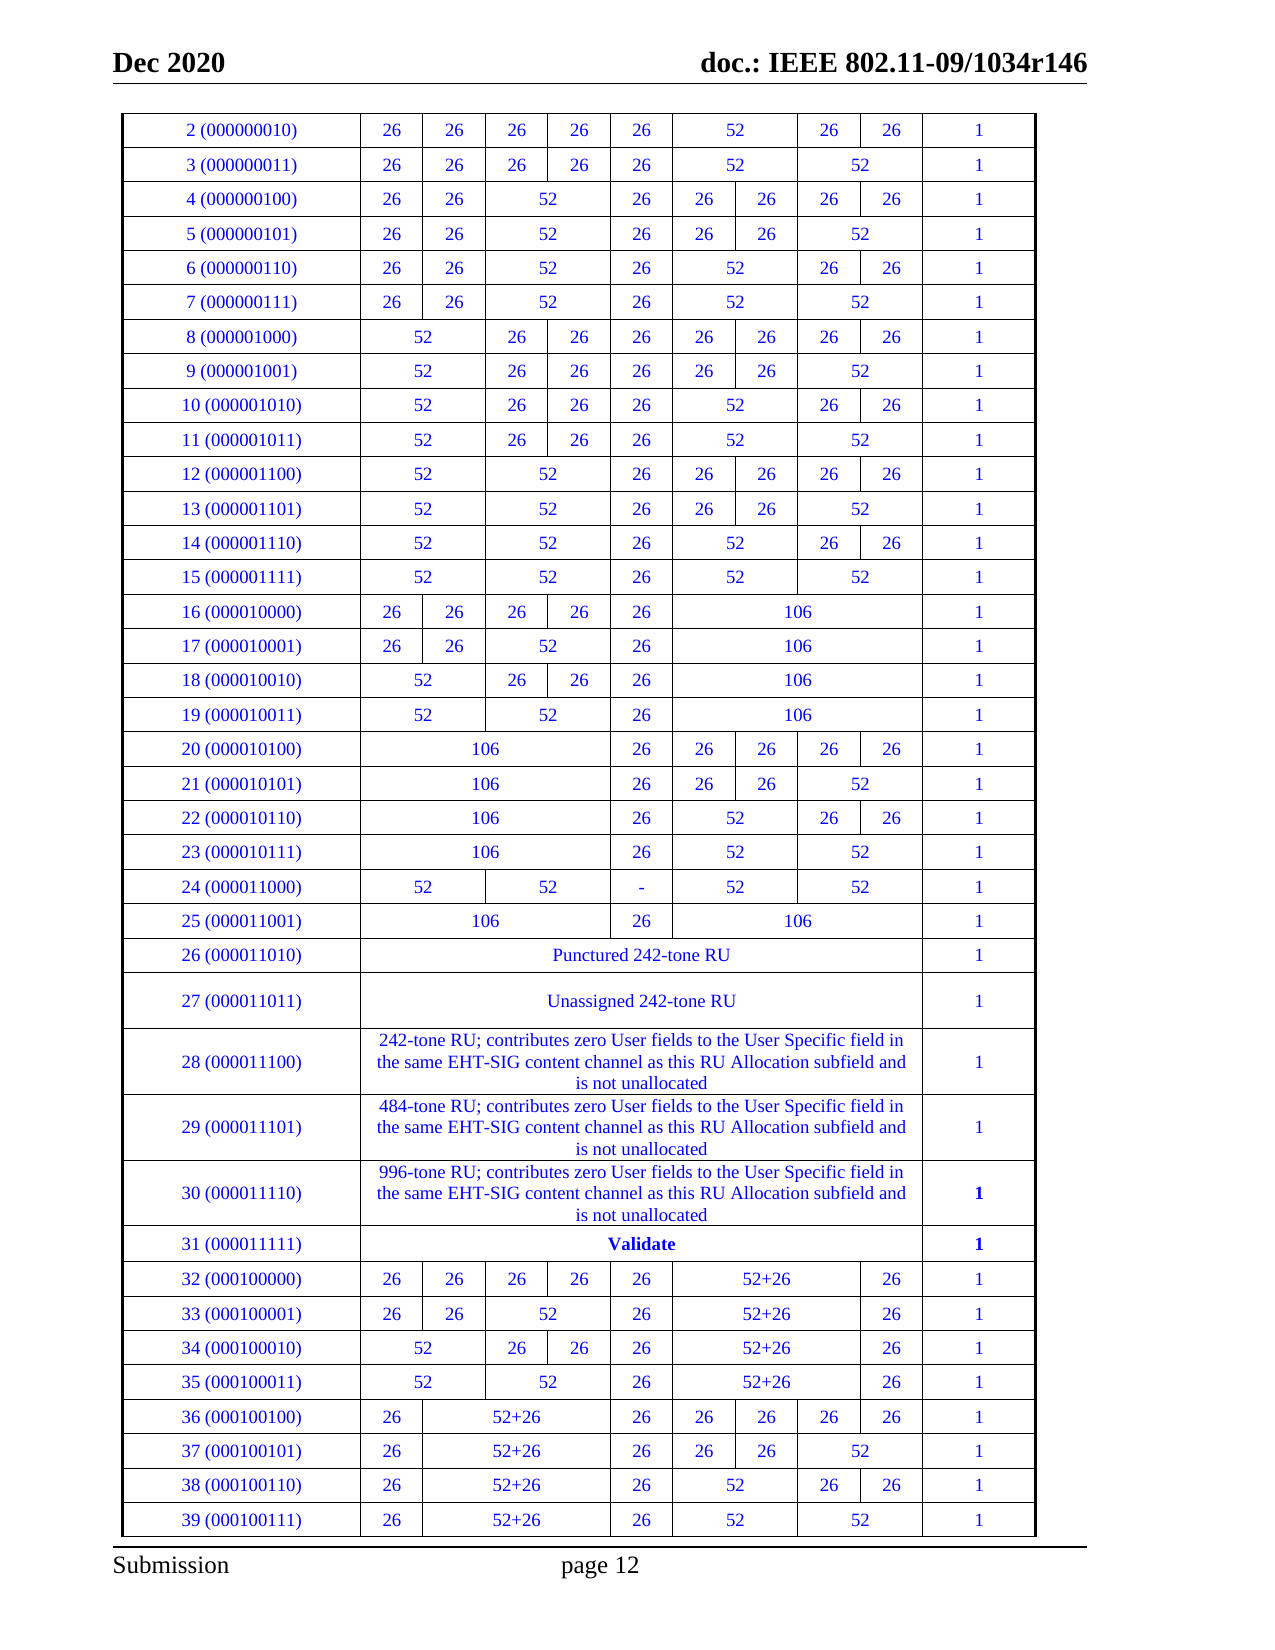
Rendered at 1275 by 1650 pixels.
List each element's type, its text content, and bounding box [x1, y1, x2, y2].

table_cell 26 [361, 629, 422, 662]
table_cell 26 [861, 1262, 922, 1296]
table_cell 26 [361, 1262, 422, 1296]
table_cell 26 [361, 1503, 422, 1536]
table_cell 26 [673, 1434, 735, 1467]
table_cell 26 [423, 148, 485, 181]
table_cell 52 [486, 457, 610, 491]
table_cell 52 [361, 870, 485, 903]
table_cell 52+26 [673, 1297, 860, 1330]
table_cell 1 [923, 904, 1034, 937]
table_cell 31 (000011111) [124, 1226, 360, 1261]
table_cell 26 [611, 457, 672, 491]
table_cell 484-tone RU; contributes zero User fields to the User Specific field in the same EHT-SIG content channel as this RU Allocation subfield and is not unallocated [361, 1095, 922, 1159]
table_cell 24 (000011000) [124, 870, 360, 903]
table_cell 1 [923, 285, 1034, 319]
table_cell 26 [423, 217, 485, 250]
table_cell 106 [361, 732, 610, 766]
table_cell 26 [423, 114, 485, 147]
table_cell 52 [673, 251, 797, 284]
table_cell 21 (000010101) [124, 767, 360, 800]
table_cell 26 [423, 182, 485, 216]
table_cell 26 [861, 732, 922, 766]
table_cell 26 [423, 251, 485, 284]
table_cell 26 [548, 114, 610, 147]
table_cell 34 (000100010) [124, 1331, 360, 1364]
table_cell 26 [361, 595, 422, 628]
table_cell 26 [673, 217, 735, 250]
table_cell 23 (000010111) [124, 835, 360, 869]
table_cell 26 [673, 354, 735, 387]
table_cell Validate [361, 1226, 922, 1261]
table_cell 26 [548, 1262, 610, 1296]
table_cell 1 [923, 664, 1034, 697]
table_cell 16 (000010000) [124, 595, 360, 628]
table_cell 52 [361, 492, 485, 525]
table_cell 106 [673, 595, 922, 628]
table_cell 1 [923, 1297, 1034, 1330]
table_cell 106 [361, 767, 610, 800]
table_cell 1 [923, 1503, 1034, 1536]
table_cell 26 [736, 182, 797, 216]
table_cell 26 [736, 354, 797, 387]
table_cell 52 [361, 423, 485, 456]
table_cell 13 (000001101) [124, 492, 360, 525]
table_cell 26 [861, 1400, 922, 1433]
table_cell 52 [798, 835, 922, 869]
table_cell 26 [361, 217, 422, 250]
table_cell 26 [486, 1331, 547, 1364]
table_cell 26 [861, 1365, 922, 1399]
table_cell 28 (000011100) [124, 1029, 360, 1094]
table_cell 1 [923, 457, 1034, 491]
table_cell 26 [798, 182, 860, 216]
table_cell 26 [673, 732, 735, 766]
table_cell 26 [861, 389, 922, 422]
table_cell 26 [423, 629, 485, 662]
table_cell 1 [923, 1434, 1034, 1467]
table_cell - [611, 870, 672, 903]
table_cell 26 [611, 182, 672, 216]
table_cell 26 [486, 114, 547, 147]
table_cell 26 [861, 801, 922, 834]
table_cell 26 [861, 1469, 922, 1502]
table_cell 26 [736, 217, 797, 250]
table_cell 1 [923, 973, 1034, 1028]
table_cell 32 (000100000) [124, 1262, 360, 1296]
table_cell 10 (000001010) [124, 389, 360, 422]
table_cell 1 [923, 354, 1034, 387]
table_cell 1 [923, 1029, 1034, 1094]
table_cell 26 [736, 767, 797, 800]
table_cell 52 [673, 1503, 797, 1536]
table_cell 7 (000000111) [124, 285, 360, 319]
table_cell 52 [673, 148, 797, 181]
table_cell 52 [673, 1469, 797, 1502]
table_cell 26 [548, 320, 610, 353]
table_cell 26 [486, 320, 547, 353]
table_cell 26 [611, 492, 672, 525]
table_cell 26 [611, 354, 672, 387]
table_cell 1 [923, 1262, 1034, 1296]
table_cell 1 [923, 939, 1034, 972]
table_cell 26 [611, 560, 672, 594]
table_cell 52 [798, 354, 922, 387]
table_cell 52+26 [423, 1503, 610, 1536]
table_cell 26 [611, 423, 672, 456]
table_cell 1 [923, 560, 1034, 594]
table_cell 30 (000011110) [124, 1161, 360, 1225]
table_cell 242-tone RU; contributes zero User fields to the User Specific field in the same EHT-SIG content channel as this RU Allocation subfield and is not unallocated [361, 1029, 922, 1094]
table_cell 26 [861, 320, 922, 353]
table_cell 37 (000100101) [124, 1434, 360, 1467]
table_cell 38 (000100110) [124, 1469, 360, 1502]
table_cell 26 [548, 389, 610, 422]
table_cell 26 [611, 698, 672, 731]
table_cell 26 [673, 492, 735, 525]
table_cell 106 [673, 664, 922, 697]
table_cell 1 [923, 182, 1034, 216]
table_cell 52+26 [423, 1469, 610, 1502]
table_cell Unassigned 242-tone RU [361, 973, 922, 1028]
table_cell 26 [736, 457, 797, 491]
table_cell 26 [423, 1297, 485, 1330]
table_cell 106 [361, 835, 610, 869]
table_cell 1 [923, 148, 1034, 181]
table_cell 52 [486, 526, 610, 559]
table_cell 26 [861, 457, 922, 491]
table_cell 26 [673, 1400, 735, 1433]
table_cell 26 [361, 1400, 422, 1433]
table_cell 52 [798, 870, 922, 903]
table_cell 1 [923, 870, 1034, 903]
table_cell 26 [673, 767, 735, 800]
table_cell 17 (000010001) [124, 629, 360, 662]
table_cell 26 [486, 595, 547, 628]
table_cell 33 (000100001) [124, 1297, 360, 1330]
table_cell 52 [673, 114, 797, 147]
table_cell 26 [611, 1331, 672, 1364]
table_cell 52 [486, 1365, 610, 1399]
table_cell 26 [361, 1297, 422, 1330]
table_cell 52 [798, 1503, 922, 1536]
table_cell 29 (000011101) [124, 1095, 360, 1159]
table_cell 26 [361, 251, 422, 284]
table_cell 52 [486, 182, 610, 216]
table_cell 106 [673, 629, 922, 662]
table_cell 26 [361, 182, 422, 216]
table_cell 26 [486, 1262, 547, 1296]
table_cell 35 (000100011) [124, 1365, 360, 1399]
table_cell 26 [736, 1400, 797, 1433]
table_cell 1 [923, 1161, 1034, 1225]
table_cell 52 [798, 560, 922, 594]
table_cell 26 [736, 732, 797, 766]
table_cell 4 (000000100) [124, 182, 360, 216]
table_cell 26 [611, 1297, 672, 1330]
table_cell 1 [923, 767, 1034, 800]
table_cell 26 [798, 801, 860, 834]
table_cell 26 [548, 595, 610, 628]
table_cell 52 [798, 492, 922, 525]
table_cell 26 [611, 320, 672, 353]
table_cell 26 [611, 732, 672, 766]
table_cell 52 [673, 526, 797, 559]
table_cell 36 (000100100) [124, 1400, 360, 1433]
table_cell 52 [673, 560, 797, 594]
table_cell 52 [486, 870, 610, 903]
table_cell 39 (000100111) [124, 1503, 360, 1536]
table_cell 52 [798, 285, 922, 319]
table_cell 1 [923, 526, 1034, 559]
table_cell 22 (000010110) [124, 801, 360, 834]
table_cell 26 [611, 664, 672, 697]
table_cell 52 [361, 320, 485, 353]
table_cell 26 [548, 1331, 610, 1364]
table_cell 52+26 [673, 1262, 860, 1296]
table_cell 106 [361, 904, 610, 937]
table_cell 26 [361, 148, 422, 181]
table_cell 26 [736, 1434, 797, 1467]
table_cell 52 [361, 526, 485, 559]
table_cell 52 [673, 801, 797, 834]
table_cell 26 [486, 148, 547, 181]
table_cell 52 [361, 457, 485, 491]
table_cell 19 (000010011) [124, 698, 360, 731]
table_cell 1 [923, 732, 1034, 766]
table_cell 26 [611, 1400, 672, 1433]
table_cell 1 [923, 1469, 1034, 1502]
table_cell 26 [361, 285, 422, 319]
table_cell 18 (000010010) [124, 664, 360, 697]
table_cell 52 [361, 389, 485, 422]
table_cell 26 [798, 457, 860, 491]
table_cell 52 [486, 217, 610, 250]
table_cell 1 [923, 1400, 1034, 1433]
table_cell 1 [923, 423, 1034, 456]
table_cell 26 [611, 1434, 672, 1467]
table_cell 15 (000001111) [124, 560, 360, 594]
table_cell 5 (000000101) [124, 217, 360, 250]
table_cell 26 [861, 526, 922, 559]
table_cell 26 [611, 1365, 672, 1399]
table_cell 26 [611, 285, 672, 319]
table_cell 26 [736, 320, 797, 353]
table_cell 20 (000010100) [124, 732, 360, 766]
table_cell 25 (000011001) [124, 904, 360, 937]
table_cell 26 [361, 1469, 422, 1502]
table_cell 26 [361, 114, 422, 147]
table_cell 52 [361, 698, 485, 731]
table_cell 26 [611, 767, 672, 800]
table_cell 26 [861, 251, 922, 284]
table_cell 1 [923, 629, 1034, 662]
table_cell 1 [923, 251, 1034, 284]
table_cell 1 [923, 595, 1034, 628]
table_cell 1 [923, 835, 1034, 869]
table_cell 11 (000001011) [124, 423, 360, 456]
table_cell 106 [673, 698, 922, 731]
table_cell 26 [611, 1503, 672, 1536]
table_cell 52 [673, 423, 797, 456]
table_cell 26 [611, 1262, 672, 1296]
table_cell 52 [673, 389, 797, 422]
table_cell 52 [361, 1331, 485, 1364]
table_cell 26 [861, 1297, 922, 1330]
table_cell 26 [548, 664, 610, 697]
table_cell 52+26 [673, 1331, 860, 1364]
table_cell 52 [798, 1434, 922, 1467]
table_cell 52 [486, 285, 610, 319]
table_cell 26 [798, 114, 860, 147]
table_cell 52 [798, 217, 922, 250]
table_cell 9 (000001001) [124, 354, 360, 387]
table_cell 1 [923, 801, 1034, 834]
table_cell 26 [798, 320, 860, 353]
table_cell 12 (000001100) [124, 457, 360, 491]
table_cell 26 [611, 148, 672, 181]
table_cell 52 [361, 354, 485, 387]
table_cell 1 [923, 1095, 1034, 1159]
table_cell 1 [923, 217, 1034, 250]
table_cell 52+26 [423, 1434, 610, 1467]
table_cell 26 (000011010) [124, 939, 360, 972]
table_cell 26 [361, 1434, 422, 1467]
table_cell 52 [361, 1365, 485, 1399]
table_cell 52 [798, 767, 922, 800]
table_cell 26 [861, 114, 922, 147]
table_cell 52 [361, 664, 485, 697]
table_cell 26 [611, 595, 672, 628]
table_cell 26 [548, 148, 610, 181]
table_cell 52 [486, 629, 610, 662]
table_cell 26 [611, 835, 672, 869]
table_cell 26 [673, 182, 735, 216]
table_cell 26 [486, 389, 547, 422]
table_cell 26 [423, 595, 485, 628]
table_cell 2 (000000010) [124, 114, 360, 147]
table_cell 26 [548, 423, 610, 456]
table_cell 52 [673, 835, 797, 869]
table_cell 52 [798, 148, 922, 181]
table_cell 26 [611, 114, 672, 147]
table_cell 3 (000000011) [124, 148, 360, 181]
table_cell 26 [611, 217, 672, 250]
table_cell 52 [486, 698, 610, 731]
table_cell 26 [611, 251, 672, 284]
table_cell 52 [798, 423, 922, 456]
table_cell 26 [798, 251, 860, 284]
table_cell 26 [486, 664, 547, 697]
table_cell 8 (000001000) [124, 320, 360, 353]
table_cell 1 [923, 1331, 1034, 1364]
table_cell 26 [798, 1400, 860, 1433]
table_cell 26 [736, 492, 797, 525]
table_cell 1 [923, 389, 1034, 422]
table_cell 1 [923, 1365, 1034, 1399]
table_cell 106 [673, 904, 922, 937]
table_cell 26 [486, 423, 547, 456]
table_cell 26 [423, 285, 485, 319]
table_cell 1 [923, 320, 1034, 353]
table_cell 52+26 [673, 1365, 860, 1399]
table_cell 26 [861, 182, 922, 216]
table_cell 1 [923, 114, 1034, 147]
table_cell 26 [861, 1331, 922, 1364]
table_cell 26 [798, 732, 860, 766]
table_cell 26 [548, 354, 610, 387]
table_cell 26 [798, 526, 860, 559]
table_cell 52 [486, 492, 610, 525]
table_cell 26 [673, 320, 735, 353]
table_cell 1 [923, 698, 1034, 731]
table_cell 26 [798, 389, 860, 422]
table_cell 26 [423, 1262, 485, 1296]
table_cell 6 (000000110) [124, 251, 360, 284]
table_cell 1 [923, 1226, 1034, 1261]
table_cell 52+26 [423, 1400, 610, 1433]
table_cell 26 [673, 457, 735, 491]
table_cell 26 [611, 389, 672, 422]
table_cell 996-tone RU; contributes zero User fields to the User Specific field in the same EHT-SIG content channel as this RU Allocation subfield and is not unallocated [361, 1161, 922, 1225]
table_cell 52 [673, 870, 797, 903]
table_cell 26 [486, 354, 547, 387]
table_cell Punctured 242-tone RU [361, 939, 922, 972]
table_cell 26 [611, 801, 672, 834]
table_cell 106 [361, 801, 610, 834]
table_cell 26 [611, 1469, 672, 1502]
table_cell 52 [486, 1297, 610, 1330]
table_cell 52 [673, 285, 797, 319]
table_cell 26 [611, 629, 672, 662]
table_cell 26 [611, 526, 672, 559]
table_cell 26 [798, 1469, 860, 1502]
table_cell 52 [486, 251, 610, 284]
table_cell 1 [923, 492, 1034, 525]
table_cell 26 [611, 904, 672, 937]
table_cell 52 [361, 560, 485, 594]
table_cell 52 [486, 560, 610, 594]
table_cell 14 (000001110) [124, 526, 360, 559]
table_cell 27 (000011011) [124, 973, 360, 1028]
